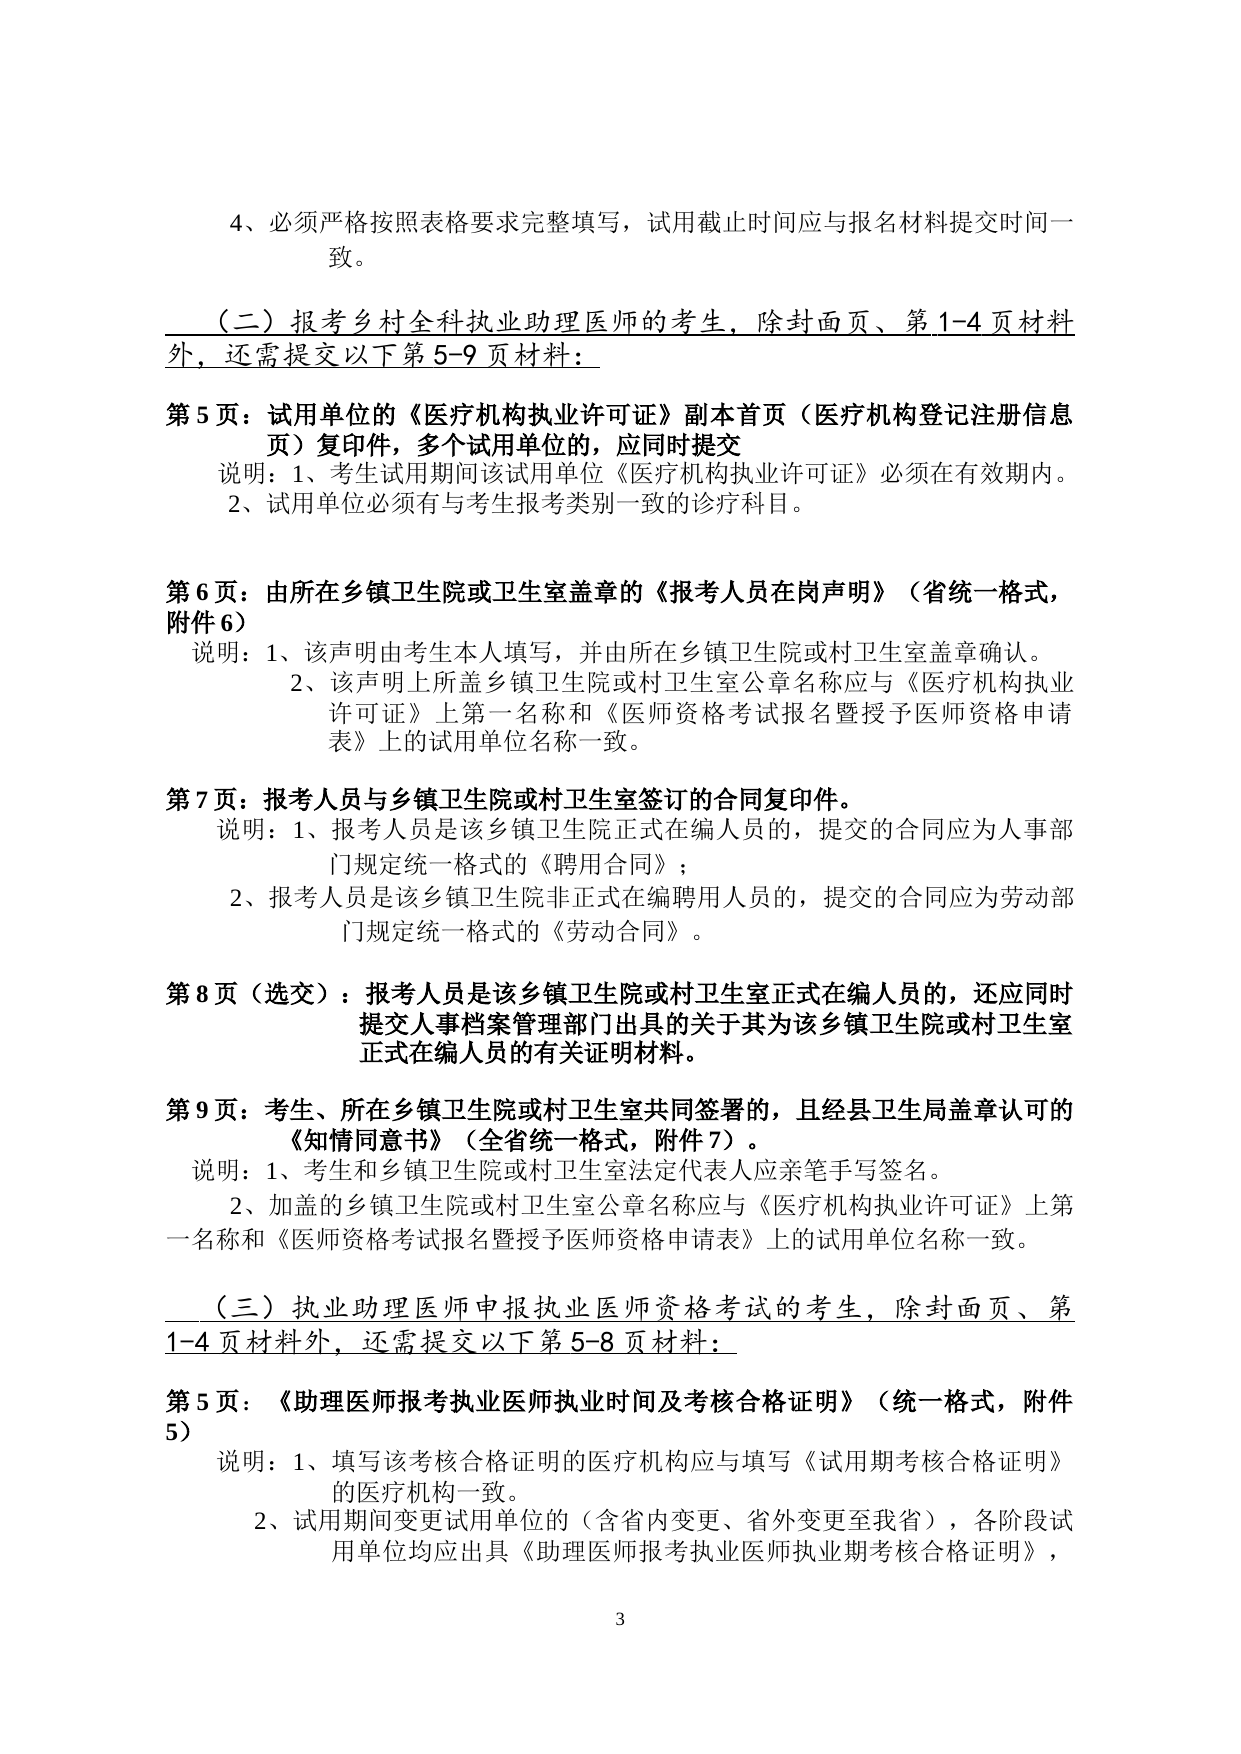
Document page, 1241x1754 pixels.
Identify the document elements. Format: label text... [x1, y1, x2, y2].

text 第9页：考生、所在乡镇卫生院或村卫生室共同签署的，且经县卫生局盖章认可的《知情同意书》（全省统一格式，附件7）。 [165, 1093, 1075, 1154]
text 第5页：试用单位的《医疗机构执业许可证》副本首页（医疗机构登记注册信息页）复印件，多个试用单位的，应同时提交 [165, 398, 1075, 457]
text 2、该声明上所盖乡镇卫生院或村卫生室公章名称应与《医疗机构执业许可证》上第一名称和《医师资格考试报名暨授予医师资格申请表》上的试用单位名称一致。 [290, 667, 1075, 754]
text （二）报考乡村全科执业助理医师的考生，除封面页、第1-4页材料外，还需提交以下第5-9页材料： [165, 335, 1075, 369]
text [215, 1505, 1075, 1564]
text 说明：1、报考人员是该乡镇卫生院正式在编人员的，提交的合同应为人事部门规定统一格式的《聘用合同》； [215, 813, 1075, 877]
text 第7页：报考人员与乡镇卫生院或村卫生室签订的合同复印件。 [165, 783, 1075, 813]
text 说明：1、填写该考核合格证明的医疗机构应与填写《试用期考核合格证明》的医疗机构一致。 [215, 1446, 1075, 1505]
text 2、试用单位必须有与考生报考类别一致的诊疗科目。 [165, 488, 1075, 518]
text （二）报考乡村全科执业助理医师的考生，除封面页、第1-4页材料外，还需提交以下第5-9页材料： [165, 303, 1075, 334]
text 第6页：由所在乡镇卫生院或卫生室盖章的《报考人员在岗声明》（省统一格式，附件6） [165, 576, 1075, 636]
text 2、加盖的乡镇卫生院或村卫生室公章名称应与《医疗机构执业许可证》上第一名称和《医师资格考试报名暨授予医师资格申请表》上的试用单位名称一致。 [165, 1189, 1075, 1252]
text 说明：1、考生试用期间该试用单位《医疗机构执业许可证》必须在有效期内。 [217, 457, 1075, 488]
text （三）执业助理医师申报执业医师资格考试的考生，除封面页、第1-4页材料外，还需提交以下第5-8页材料： [165, 1290, 1075, 1321]
text 第5页：《助理医师报考执业医师执业时间及考核合格证明》（统一格式，附件5） [165, 1385, 1075, 1446]
text 第8页（选交）：报考人员是该乡镇卫生院或村卫生室正式在编人员的，还应同时提交人事档案管理部门出具的关于其为该乡镇卫生院或村卫生室正式在编人员的有关证明材料。 [165, 977, 1075, 1065]
text 4、必须严格按照表格要求完整填写，试用截止时间应与报名材料提交时间一致。 [165, 207, 1075, 270]
text （三）执业助理医师申报执业医师资格考试的考生，除封面页、第1-4页材料外，还需提交以下第5-8页材料： [165, 1322, 1075, 1356]
text 说明：1、该声明由考生本人填写，并由所在乡镇卫生院或村卫生室盖章确认。 [165, 636, 1075, 667]
text 2、报考人员是该乡镇卫生院非正式在编聘用人员的，提交的合同应为劳动部门规定统一格式的《劳动合同》。 [165, 881, 1075, 944]
text 说明：1、考生和乡镇卫生院或村卫生室法定代表人应亲笔手写签名。 [165, 1154, 1075, 1185]
